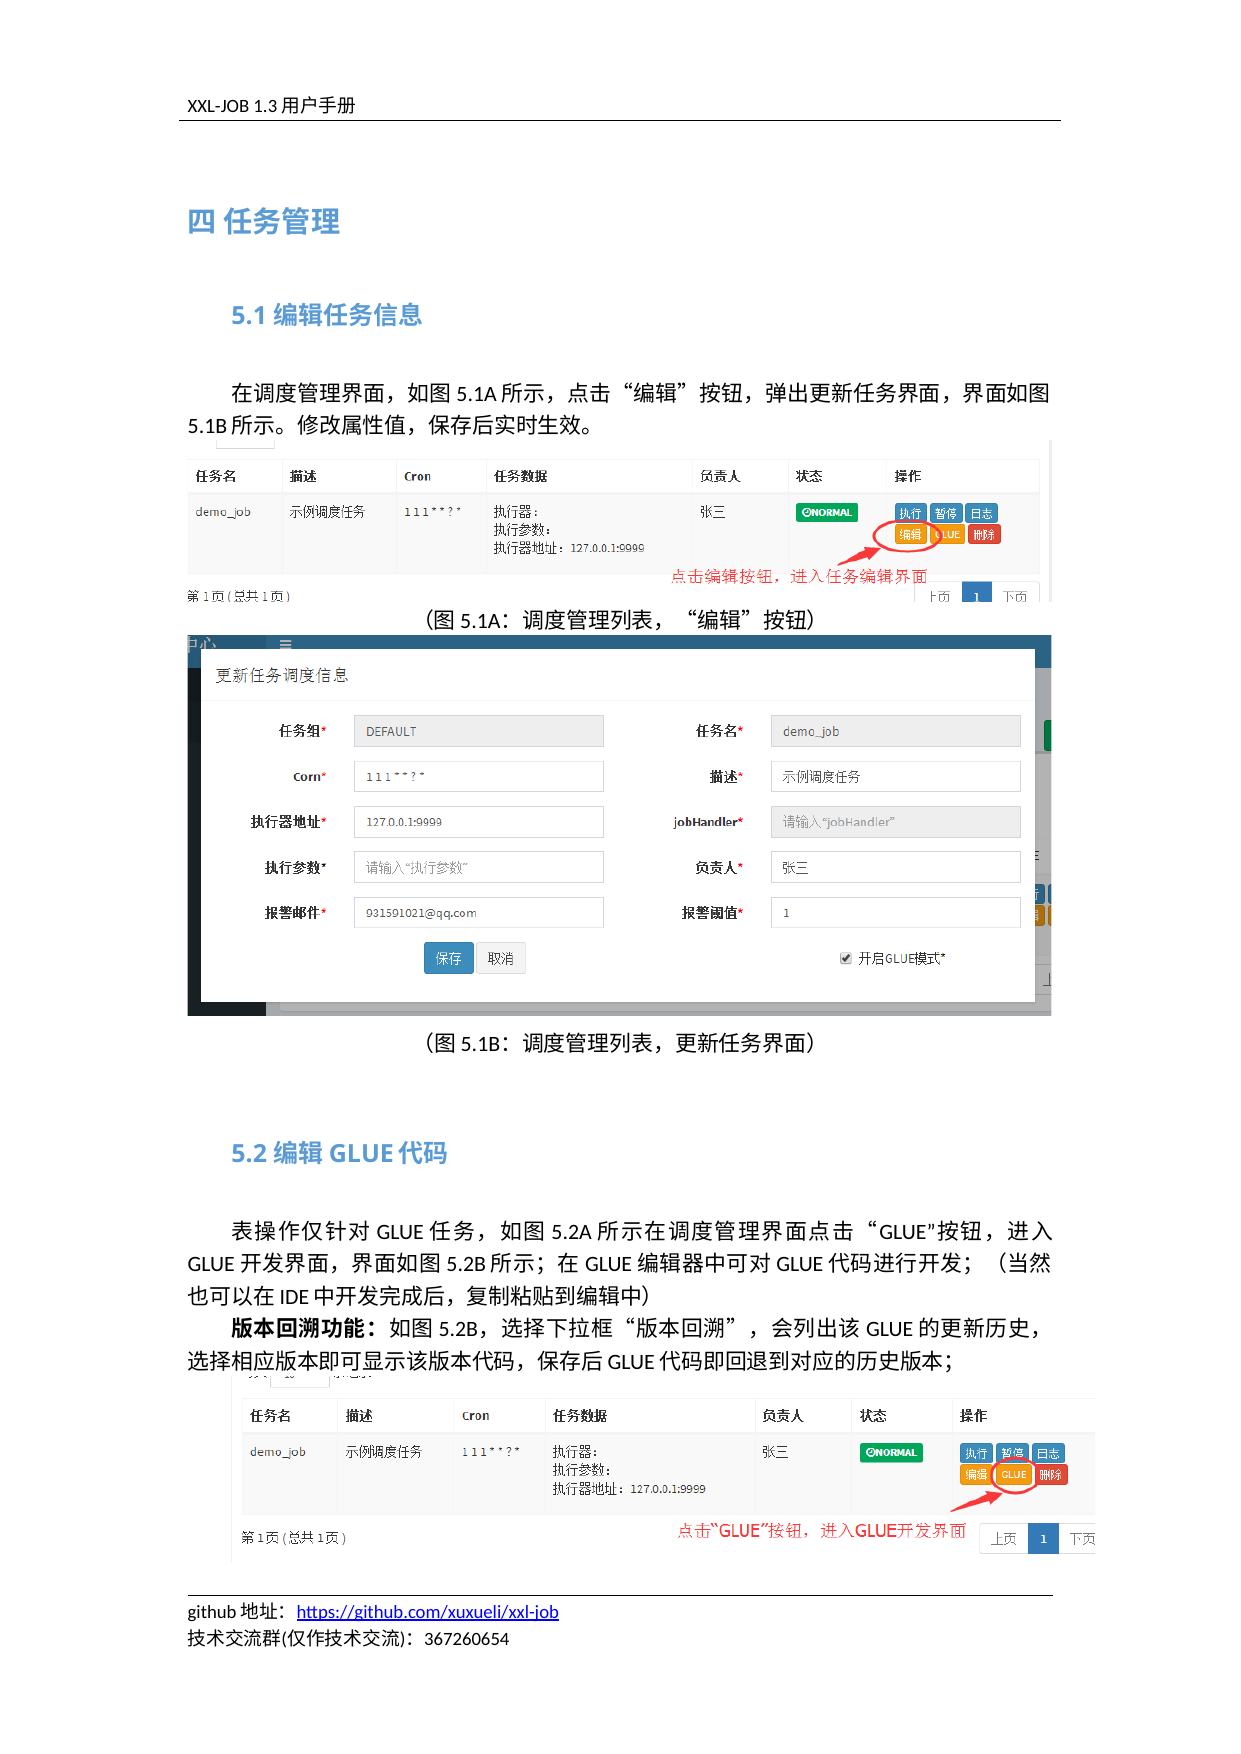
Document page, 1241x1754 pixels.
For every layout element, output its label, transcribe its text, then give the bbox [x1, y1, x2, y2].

text 在调度管理界面，如图5.1A所示，点击“编辑”按钮，弹出更新任务界面，界面如图5.1B所示。修改属性值，保存后实时生效。 [187, 375, 1053, 440]
text 版本回溯功能：如图5.2B，选择下拉框“版本回溯”，会列出该GLUE的更新历史，选择相应版本即可显示该版本代码，保存后GLUE代码即回退到对应的历史版本； [187, 1311, 1053, 1376]
picture [187, 440, 1052, 602]
text 表操作仅针对GLUE任务，如图5.2A所示在调度管理界面点击“GLUE”按钮，进入GLUE开发界面，界面如图5.2B所示；在GLUE编辑器中可对GLUE代码进行开发；（当然也可以在IDE中开发完成后，复制粘贴到编辑中） [187, 1213, 1053, 1311]
subtitle 四 任务管理 [187, 187, 1053, 252]
picture [231, 1376, 1096, 1563]
subtitle 5.1 编辑任务信息 [187, 281, 1053, 346]
subtitle 5.2 编辑GLUE代码 [187, 1119, 1053, 1184]
text （图5.1B：调度管理列表，更新任务界面） [187, 1025, 1053, 1058]
picture [187, 635, 1052, 1016]
text （图5.1A：调度管理列表，“编辑”按钮） [187, 603, 1053, 635]
